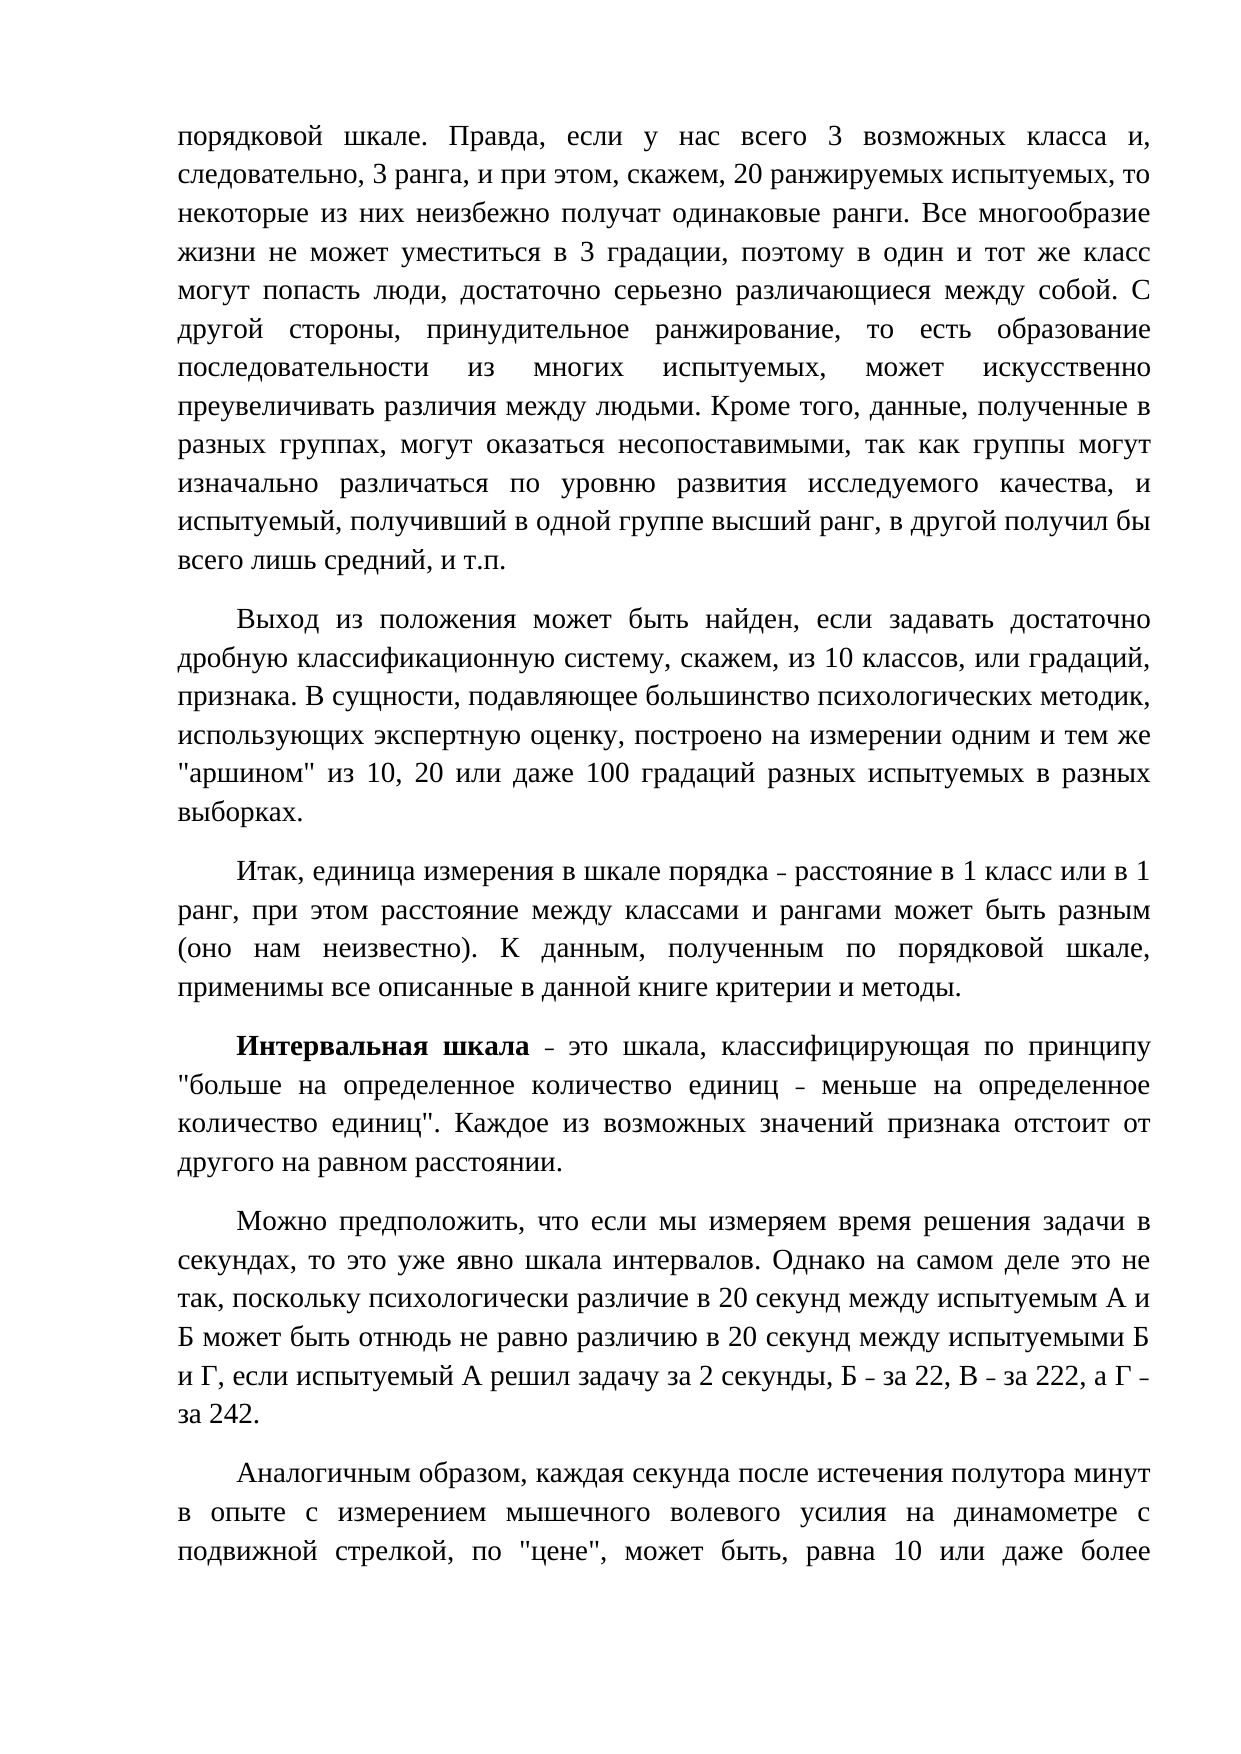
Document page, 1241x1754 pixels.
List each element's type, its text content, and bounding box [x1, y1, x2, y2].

text Итак, единица измерения в шкале порядка ˗ расстояние в 1 класс или в 1 ранг, при этом расстояние между классами и рангами может быть разным (оно нам неизвестно). К данным, полученным по порядковой шкале, применимы все описанные в данной книге критерии и методы. [177, 853, 1152, 1003]
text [177, 118, 1152, 576]
text Интервальная шкала ˗ это шкала, классифицирующая по принципу "больше на определенное количество единиц ˗ меньше на определенное количество единиц". Каждое из возможных значений признака отстоит от другого на равном расстоянии. [177, 1028, 1152, 1178]
text Выход из положения может быть найден, если задавать достаточно дробную классификационную систему, скажем, из 10 классов, или градаций, признака. В сущности, подавляющее большинство психологических методик, использующих экспертную оценку, построено на измерении одним и тем же "аршином" из 10, 20 или даже 100 градаций разных испытуемых в разных выборках. [177, 601, 1152, 828]
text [177, 1456, 1152, 1566]
text Можно предположить, что если мы измеряем время решения задачи в секундах, то это уже явно шкала интервалов. Однако на самом деле это не так, поскольку психологически различие в 20 секунд между испытуемым А и Б может быть отнюдь не равно различию в 20 секунд между испытуемыми Б и Г, если испытуемый А решил задачу за 2 секунды, Б ˗ за 22, В ˗ за 222, а Г ˗ за 242. [177, 1203, 1152, 1430]
